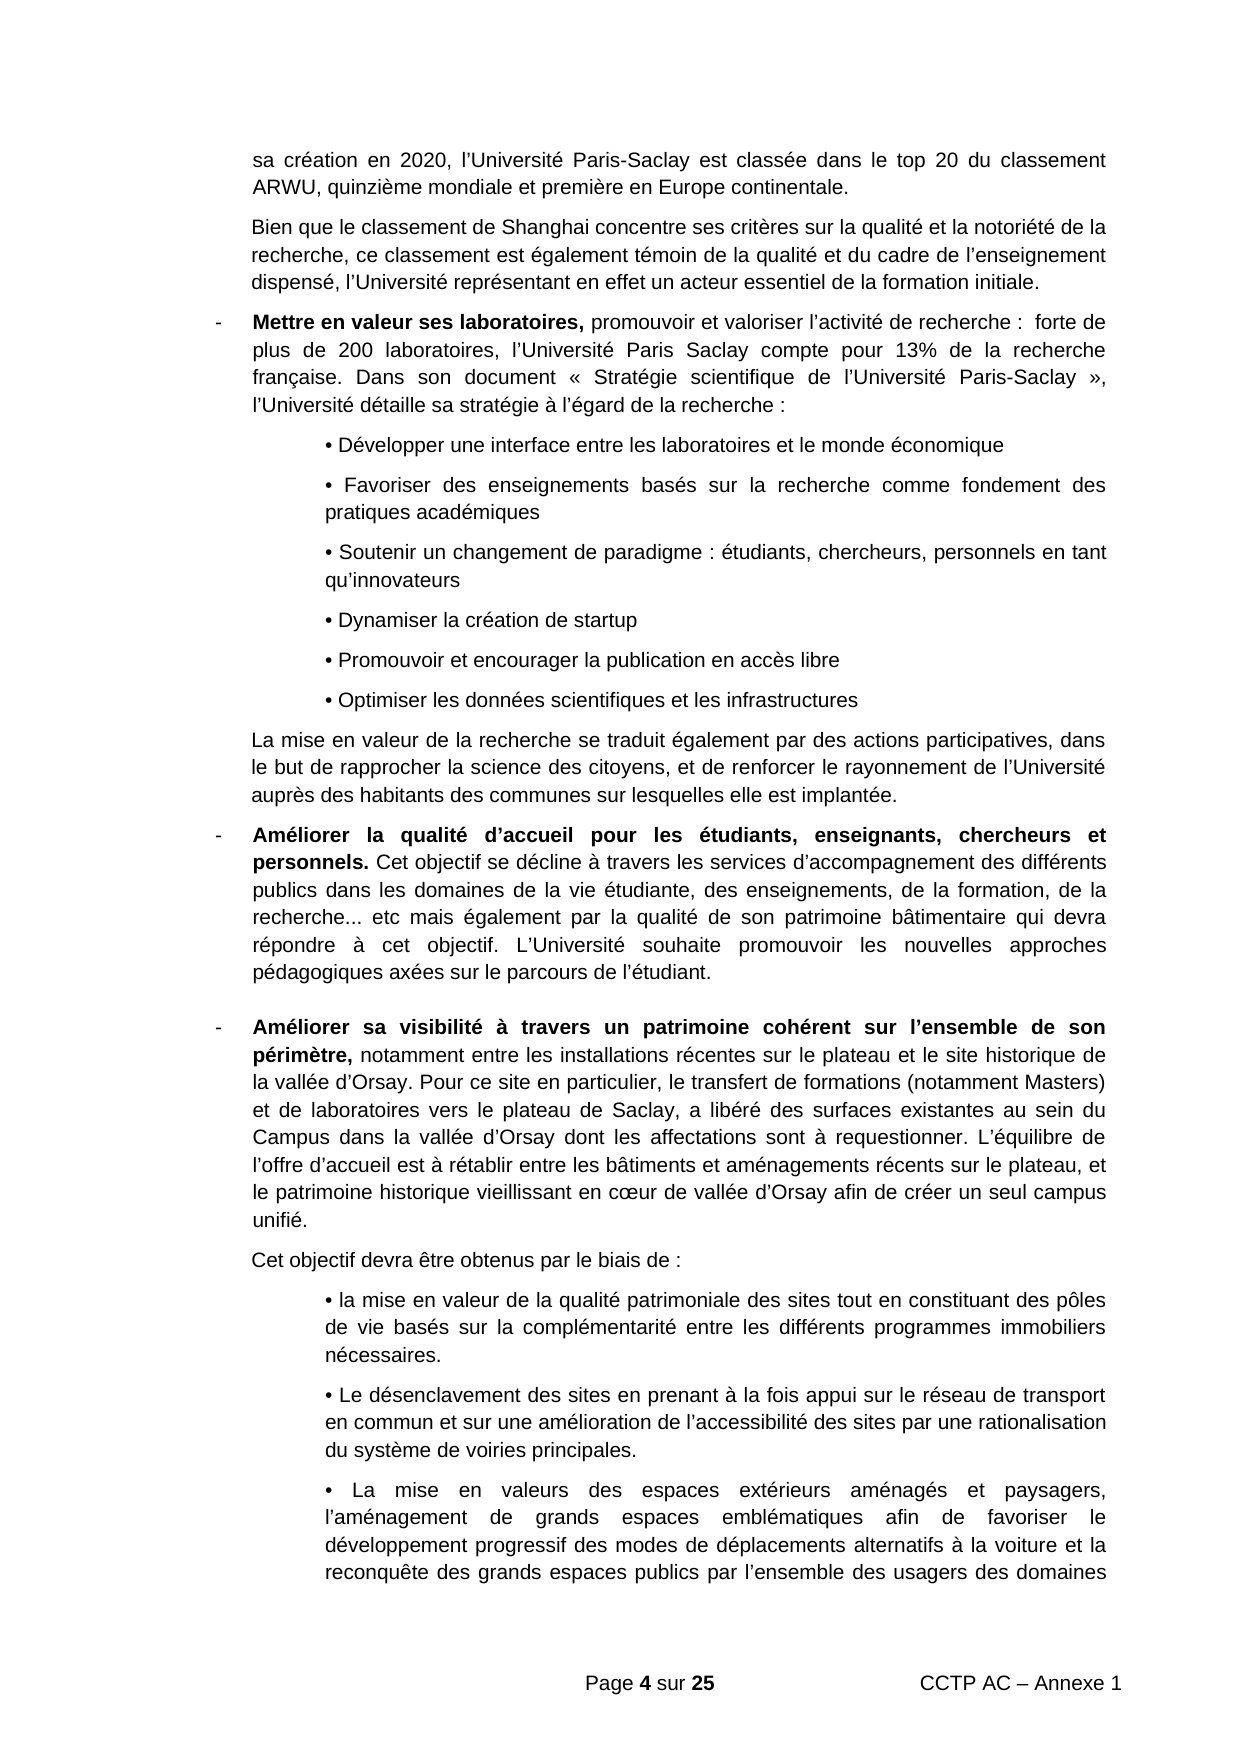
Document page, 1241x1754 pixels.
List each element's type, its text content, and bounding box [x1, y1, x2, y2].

text • la mise en valeur de la qualité patrimoniale des sites tout en constituant des pôles de vie basés sur la complémentarité entre les différents programmes immobiliers nécessaires. [325, 1288, 1107, 1367]
text • Le désenclavement des sites en prenant à la fois appui sur le réseau de transport en commun et sur une amélioration de l’accessibilité des sites par une rationalisation du système de voiries principales. [325, 1383, 1107, 1462]
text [325, 1478, 1107, 1584]
text Cet objectif devra être obtenus par le biais de : [177, 1248, 1107, 1272]
text La mise en valeur de la recherche se traduit également par des actions participatives, dans le but de rapprocher la science des citoyens, et de renforcer le rayonnement de l’Université auprès des habitants des communes sur lesquelles elle est implantée. [251, 728, 1107, 807]
text • Promouvoir et encourager la publication en accès libre [325, 648, 1107, 672]
text • Développer une interface entre les laboratoires et le monde économique [325, 433, 1107, 457]
list Mettre en valeur ses laboratoires, promouvoir et valoriser l’activité de recherche : forte de plus de 200 laboratoires, l’Université Paris Saclay compte pour 13% de la recherche française. Dans son document « Stratégie scientifique de l’Université Paris-Saclay », l’Université détaille sa stratégie à l’égard de la recherche : [215, 310, 1107, 417]
text • Dynamiser la création de startup [325, 608, 1107, 632]
text • Favoriser des enseignements basés sur la recherche comme fondement des pratiques académiques [325, 473, 1107, 524]
list Améliorer la qualité d’accueil pour les étudiants, enseignants, chercheurs et personnels. Cet objectif se décline à travers les services d’accompagnement des différents publics dans les domaines de la vie étudiante, des enseignements, de la formation, de la recherche... etc mais également par la qualité de son patrimoine bâtimentaire qui devra répondre à cet objectif. L’Université souhaite promouvoir les nouvelles approches pédagogiques axées sur le parcours de l’étudiant. [215, 823, 1107, 984]
text • Optimiser les données scientifiques et les infrastructures [325, 688, 1107, 712]
text Bien que le classement de Shanghai concentre ses critères sur la qualité et la notoriété de la recherche, ce classement est également témoin de la qualité et du cadre de l’enseignement dispensé, l’Université représentant en effet un acteur essentiel de la formation initiale. [251, 215, 1107, 294]
text • Soutenir un changement de paradigme : étudiants, chercheurs, personnels en tant qu’innovateurs [325, 540, 1107, 592]
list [215, 148, 1107, 199]
list Améliorer sa visibilité à travers un patrimoine cohérent sur l’ensemble de son périmètre, notamment entre les installations récentes sur le plateau et le site historique de la vallée d’Orsay. Pour ce site en particulier, le transfert de formations (notamment Masters) et de laboratoires vers le plateau de Saclay, a libéré des surfaces existantes au sein du Campus dans la vallée d’Orsay dont les affectations sont à requestionner. L’équilibre de l’offre d’accueil est à rétablir entre les bâtiments et aménagements récents sur le plateau, et le patrimoine historique vieillissant en cœur de vallée d’Orsay afin de créer un seul campus unifié. [215, 1015, 1107, 1232]
